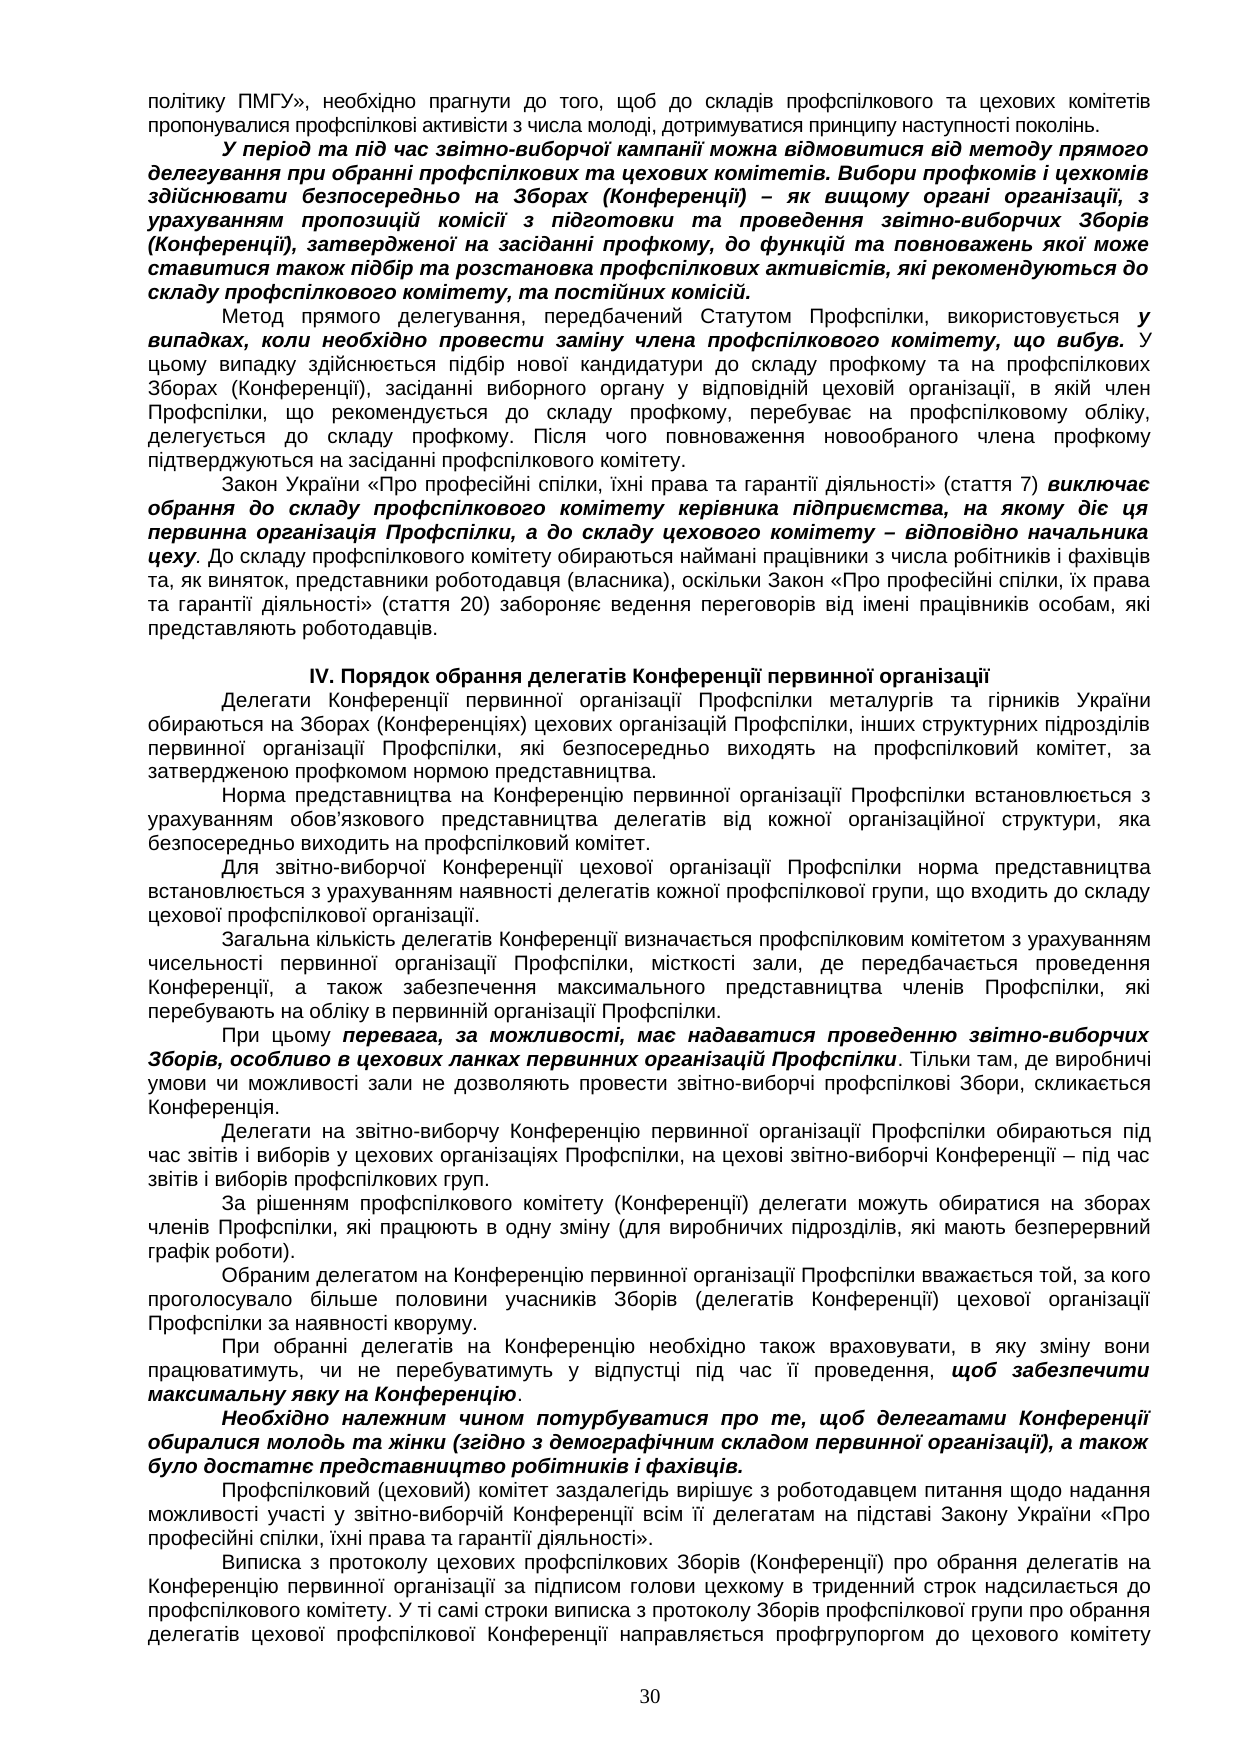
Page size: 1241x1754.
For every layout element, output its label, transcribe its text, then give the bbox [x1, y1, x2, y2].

text Загальна кількість делегатів Конференції визначається профспілковим комітетом з урахуванням чисельності первинної організації Профспілки, місткості зали, де передбачається проведення Конференції, а також забезпечення максимального представництва членів Профспілки, які перебувають на обліку в первинній організації Профспілки. [148, 927, 1152, 1023]
text Делегати на звітно-виборчу Конференцію первинної організації Профспілки обираються під час звітів і виборів у цехових організаціях Профспілки, на цехові звітно-виборчі Конференції – під час звітів і виборів профспілкових груп. [148, 1119, 1152, 1191]
text При обранні делегатів на Конференцію необхідно також враховувати, в яку зміну вони працюватимуть, чи не перебуватимуть у відпустці під час її проведення, щоб забезпечити максимальну явку на Конференцію. [148, 1334, 1152, 1406]
title У період та під час звітно-виборчої кампанії можна відмовитися від методу прямого делегування при обранні профспілкових та цехових комітетів. Вибори профкомів і цехкомів здійснювати безпосередньо на Зборах (Конференції) – як вищому органі організації, з урахуванням пропозицій комісії з підготовки та проведення звітно-виборчих Зборів (Конференції), затвердженої на засіданні профкому, до функцій та повноважень якої може ставитися також підбір та розстановка профспілкових активістів, які рекомендуються до складу профспілкового комітету, та постійних комісій. [148, 136, 1152, 304]
text Обраним делегатом на Конференцію первинної організації Профспілки вважається той, за кого проголосувало більше половини учасників Зборів (делегатів Конференції) цехової організації Профспілки за наявності кворуму. [148, 1262, 1152, 1334]
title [148, 88, 1152, 136]
text Необхідно належним чином потурбуватися про те, щоб делегатами Конференції обиралися молодь та жінки (згідно з демографічним складом первинної організації), а також було достатнє представництво робітників і фахівців. [148, 1406, 1152, 1478]
text Профспілковий (цеховий) комітет заздалегідь вирішує з роботодавцем питання щодо надання можливості участі у звітно-виборчій Конференції всім її делегатам на підставі Закону України «Про професійні спілки, їхні права та гарантії діяльності». [148, 1478, 1152, 1550]
text За рішенням профспілкового комітету (Конференції) делегати можуть обиратися на зборах членів Профспілки, які працюють в одну зміну (для виробничих підрозділів, які мають безперервний графік роботи). [148, 1191, 1152, 1262]
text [148, 1550, 1152, 1646]
text При цьому перевага, за можливості, має надаватися проведенню звітно-виборчих Зборів, особливо в цехових ланках первинних організацій Профспілки. Тільки там, де виробничі умови чи можливості зали не дозволяють провести звітно-виборчі профспілкові Збори, скликається Конференція. [148, 1023, 1152, 1119]
text Для звітно-виборчої Конференції цехової організації Профспілки норма представництва встановлюється з урахуванням наявності делегатів кожної профспілкової групи, що входить до складу цехової профспілкової організації. [148, 855, 1152, 927]
text Норма представництва на Конференцію первинної організації Профспілки встановлюється з урахуванням обов’язкового представництва делегатів від кожної організаційної структури, яка безпосередньо виходить на профспілковий комітет. [148, 783, 1152, 855]
title Закон України «Про професійні спілки, їхні права та гарантії діяльності» (стаття 7) виключає обрання до складу профспілкового комітету керівника підприємства, на якому діє ця первинна організація Профспілки, а до складу цехового комітету – відповідно начальника цеху. До складу профспілкового комітету обираються наймані працівники з числа робітників і фахівців та, як виняток, представники роботодавця (власника), оскільки Закон «Про професійні спілки, їх права та гарантії діяльності» (стаття 20) забороняє ведення переговорів від імені працівників особам, які представляють роботодавців. [148, 472, 1152, 639]
text Делегати Конференції первинної організації Профспілки металургів та гірників України обираються на Зборах (Конференціях) цехових організацій Профспілки, інших структурних підрозділів первинної організації Профспілки, які безпосередньо виходять на профспілковий комітет, за затвердженою профкомом нормою представництва. [148, 687, 1152, 783]
title Метод прямого делегування, передбачений Статутом Профспілки, використовується у випадках, коли необхідно провести заміну члена профспілкового комітету, що вибув. У цьому випадку здійснюється підбір нової кандидатури до складу профкому та на профспілкових Зборах (Конференції), засіданні виборного органу у відповідній цеховій організації, в якій член Профспілки, що рекомендується до складу профкому, перебуває на профспілковому обліку, делегується до складу профкому. Після чого повноваження новообраного члена профкому підтверджуються на засіданні профспілкового комітету. [148, 304, 1152, 472]
text IV. Порядок обрання делегатів Конференції первинної організації [148, 663, 1152, 687]
